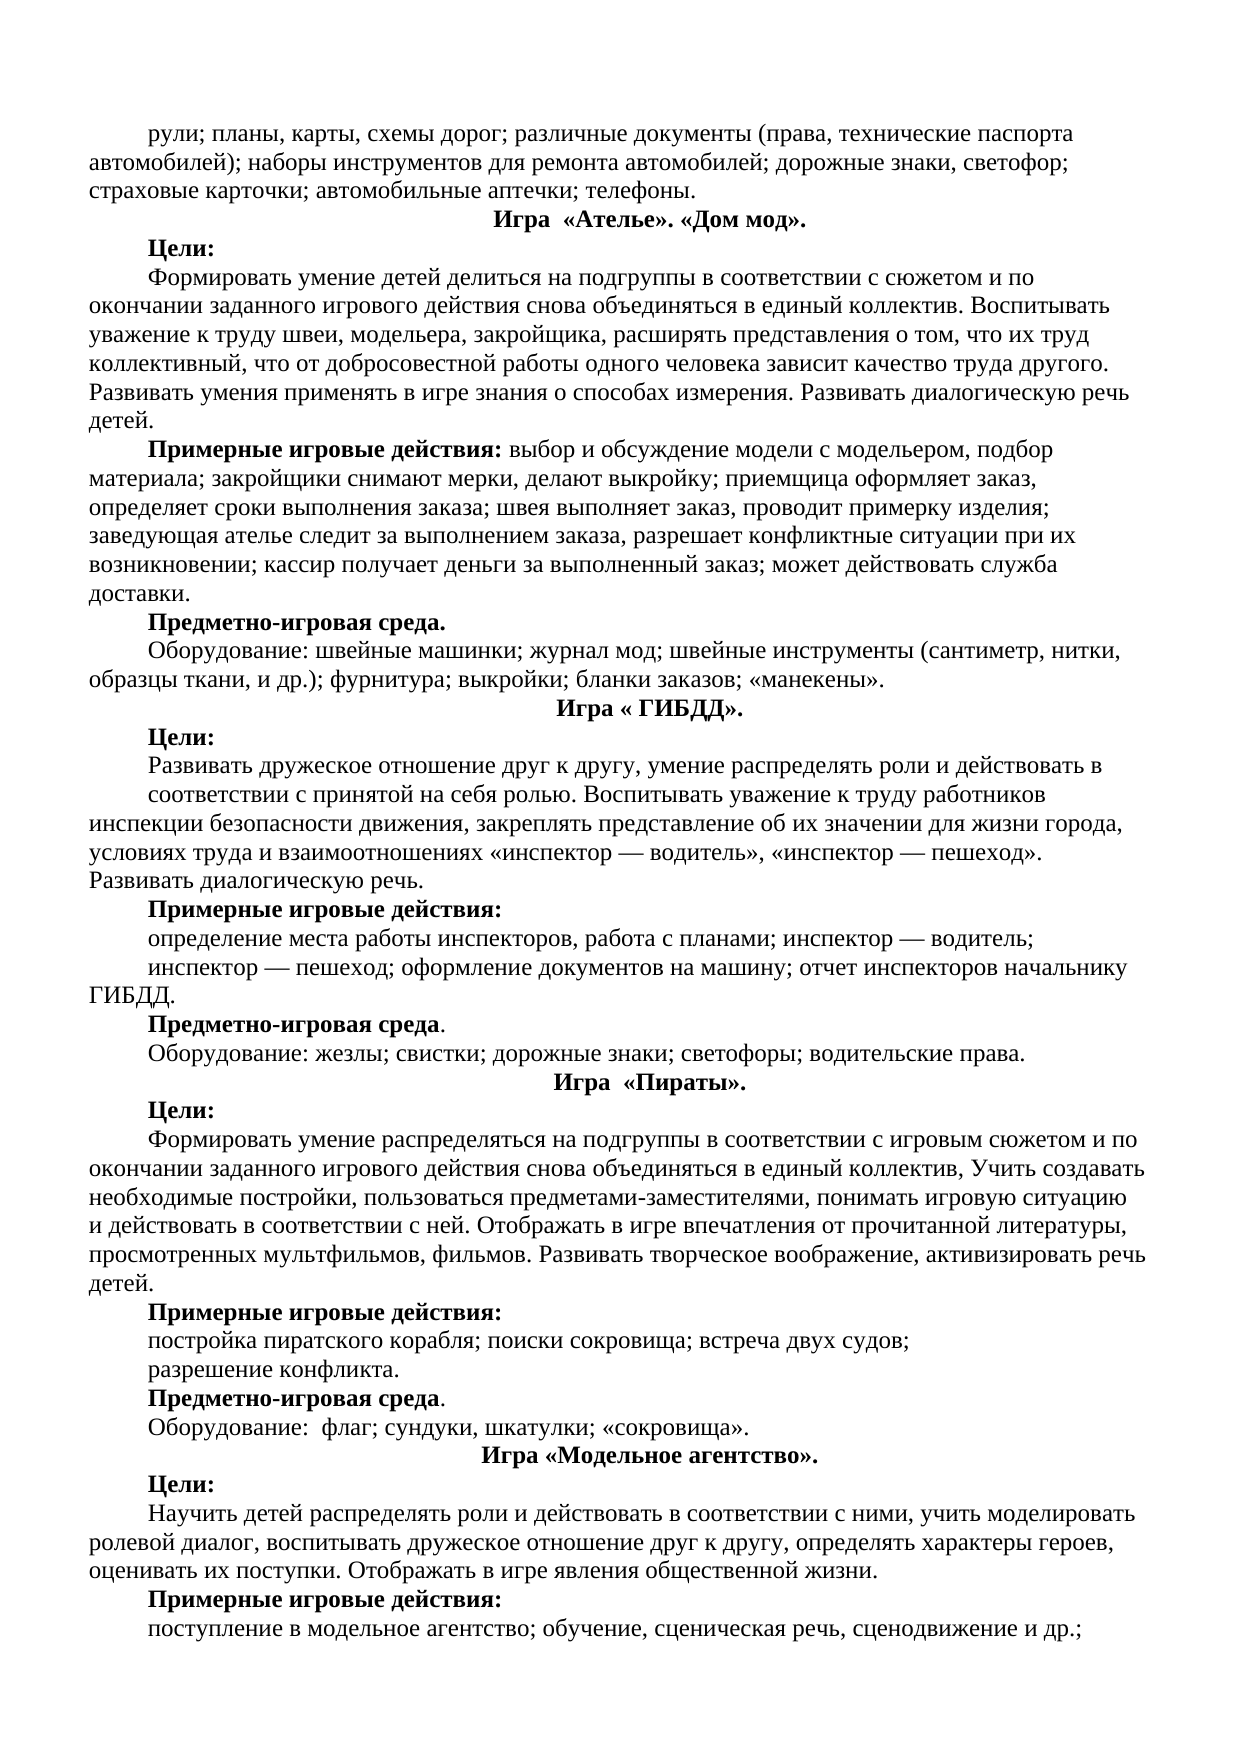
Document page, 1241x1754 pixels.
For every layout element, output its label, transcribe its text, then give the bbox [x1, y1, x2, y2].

text Предметно-игровая среда. [89, 1009, 1152, 1038]
text Оборудование: швейные машинки; журнал мод; швейные инструменты (сантиметр, нитки, образцы ткани, и др.); фурнитура; выкройки; бланки заказов; «манекены». [89, 636, 1152, 693]
text инспектор — пешеход; оформление документов на машину; отчет инспекторов начальнику ГИБДД. [89, 952, 1152, 1009]
text Примерные игровые действия: [89, 894, 1152, 923]
text Игра « ГИБДД». [89, 693, 1152, 722]
text Примерные игровые действия: выбор и обсуждение модели с модельером, подбор материала; закройщики снимают мерки, делают выкройку; приемщица оформляет заказ, определяет сроки выполнения заказа; швея выполняет заказ, проводит примерку изделия; заведующая ателье следит за выполнением заказа, разрешает конфликтные ситуации при их возникновении; кассир получает деньги за выполненный заказ; может действовать служба доставки. [89, 434, 1152, 607]
text Предметно-игровая среда. [89, 607, 1152, 636]
text постройка пиратского корабля; поиски сокровища; встреча двух судов; [89, 1326, 1152, 1354]
text Цели: [89, 1469, 1152, 1498]
text Развивать дружеское отношение друг к другу, умение распределять роли и действовать в [89, 751, 1152, 779]
text Оборудование: флаг; сундуки, шкатулки; «сокровища». [89, 1412, 1152, 1441]
text Оборудование: жезлы; свистки; дорожные знаки; светофоры; водительские права. [89, 1038, 1152, 1067]
text Игра «Пираты». [89, 1067, 1152, 1096]
text определение места работы инспекторов, работа с планами; инспектор — водитель; [89, 923, 1152, 952]
text поступление в модельное агентство; обучение, сценическая речь, сценодвижение и др.; [89, 1613, 1152, 1642]
text соответствии с принятой на себя ролью. Воспитывать уважение к труду работников инспекции безопасности движения, закреплять представление об их значении для жизни города, условиях труда и взаимоотношениях «инспектор — водитель», «инспектор — пешеход». Развивать диалогическую речь. [89, 779, 1152, 894]
text Игра «Модельное агентство». [89, 1441, 1152, 1469]
text Примерные игровые действия: [89, 1584, 1152, 1613]
text Предметно-игровая среда. [89, 1383, 1152, 1412]
text Игра «Ателье». «Дом мод». [89, 204, 1152, 233]
text Примерные игровые действия: [89, 1297, 1152, 1326]
text Формировать умение распределяться на подгруппы в соответствии с игровым сюжетом и по окончании заданного игрового действия снова объединяться в единый коллектив, Учить создавать необходимые постройки, пользоваться предметами-заместителями, понимать игровую ситуацию и действовать в соответствии с ней. Отображать в игре впечатления от прочитанной литературы, просмотренных мультфильмов, фильмов. Развивать творческое воображение, активизировать речь детей. [89, 1124, 1152, 1297]
text рули; планы, карты, схемы дорог; различные документы (права, технические паспорта автомобилей); наборы инструментов для ремонта автомобилей; дорожные знаки, светофор; страховые карточки; автомобильные аптечки; телефоны. [89, 118, 1152, 204]
text Цели: [89, 233, 1152, 262]
text Научить детей распределять роли и действовать в соответствии с ними, учить моделировать ролевой диалог, воспитывать дружеское отношение друг к другу, определять характеры героев, оценивать их поступки. Отображать в игре явления общественной жизни. [89, 1498, 1152, 1584]
text Цели: [89, 722, 1152, 751]
text разрешение конфликта. [89, 1354, 1152, 1383]
text Формировать умение детей делиться на подгруппы в соответствии с сюжетом и по окончании заданного игрового действия снова объединяться в единый коллектив. Воспитывать уважение к труду швеи, модельера, закройщика, расширять представления о том, что их труд коллективный, что от добросовестной работы одного человека зависит качество труда другого. Развивать умения применять в игре знания о способах измерения. Развивать диалогическую речь детей. [89, 262, 1152, 434]
text Цели: [89, 1096, 1152, 1124]
